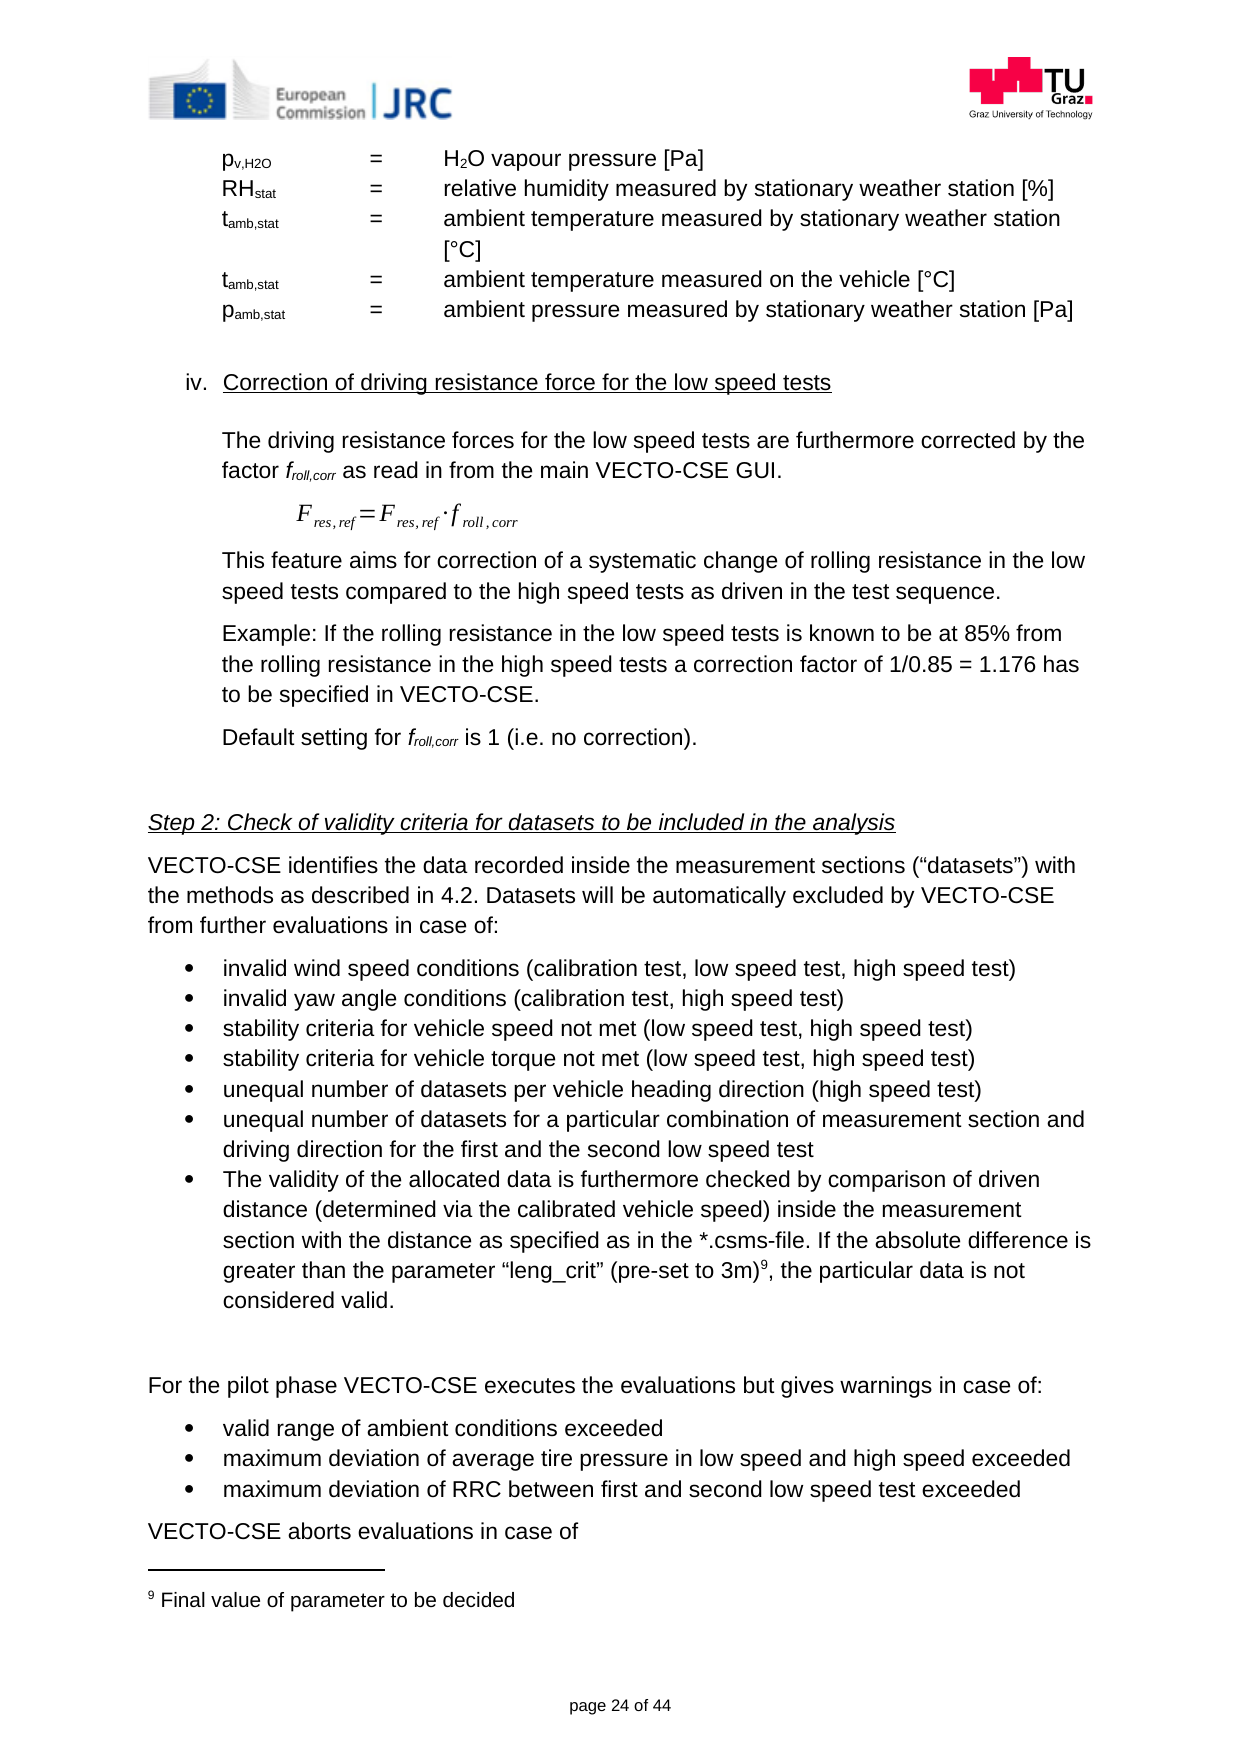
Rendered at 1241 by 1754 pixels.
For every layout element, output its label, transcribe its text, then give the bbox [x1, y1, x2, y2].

text Default setting for froll,corr is 1 (i.e. no correction). [222, 723, 1092, 750]
list Correction of driving resistance force for the low speed tests [185, 369, 1092, 395]
list unequal number of datasets for a particular combination of measurement section and driving direction for the first and the second low speed test [185, 1106, 1092, 1162]
list stability criteria for vehicle torque not met (low speed test, high speed test) [185, 1045, 1092, 1072]
list pamb,stat = ambient pressure measured by stationary weather station [Pa] [222, 296, 1092, 322]
picture [147, 56, 453, 120]
text The driving resistance forces for the low speed tests are furthermore corrected by the factor froll,corr as read in from the main VECTO-CSE GUI. [222, 427, 1092, 483]
picture [969, 57, 1093, 120]
text Step 2: Check of validity criteria for datasets to be included in the analysis [148, 809, 1092, 835]
list valid range of ambient conditions exceeded [185, 1415, 1092, 1441]
list The validity of the allocated data is furthermore checked by comparison of driven distance (determined via the calibrated vehicle speed) inside the measurement section with the distance as specified as in the *.csms-file. If the absolute difference is greater than the parameter “leng_crit” (pre-set to 3m), the particular data is not considered valid. [185, 1166, 1092, 1313]
text For the pilot phase VECTO-CSE executes the evaluations but gives warnings in case of: [148, 1372, 1092, 1399]
text VECTO-CSE identifies the data recorded inside the measurement sections (“datasets”) with the methods as described in 4.2. Datasets will be automatically excluded by VECTO-CSE from further evaluations in case of: [148, 852, 1092, 938]
list tamb,stat = ambient temperature measured on the vehicle [°C] [222, 266, 1092, 292]
text This feature aims for correction of a systematic change of rolling resistance in the low speed tests compared to the high speed tests as driven in the test sequence. [222, 547, 1092, 604]
list tamb,stat = ambient temperature measured by stationary weather station [°C] [222, 205, 1092, 262]
list maximum deviation of RRC between first and second low speed test exceeded [185, 1476, 1092, 1502]
list pv,H2O = H2O vapour pressure [Pa] [221, 145, 1092, 171]
list stability criteria for vehicle speed not met (low speed test, high speed test) [185, 1015, 1092, 1041]
text VECTO-CSE aborts evaluations in case of [148, 1518, 1092, 1544]
list unequal number of datasets per vehicle heading direction (high speed test) [185, 1076, 1092, 1102]
list maximum deviation of average tire pressure in low speed and high speed exceeded [185, 1445, 1092, 1472]
list RHstat = relative humidity measured by stationary weather station [%] [221, 175, 1092, 201]
list invalid yaw angle conditions (calibration test, high speed test) [185, 985, 1092, 1011]
list invalid wind speed conditions (calibration test, low speed test, high speed test) [185, 955, 1092, 981]
text Example: If the rolling resistance in the low speed tests is known to be at 85% from the rolling resistance in the high speed tests a correction factor of 1/0.85 = 1.176 has to be specified in VECTO-CSE. [222, 620, 1092, 707]
